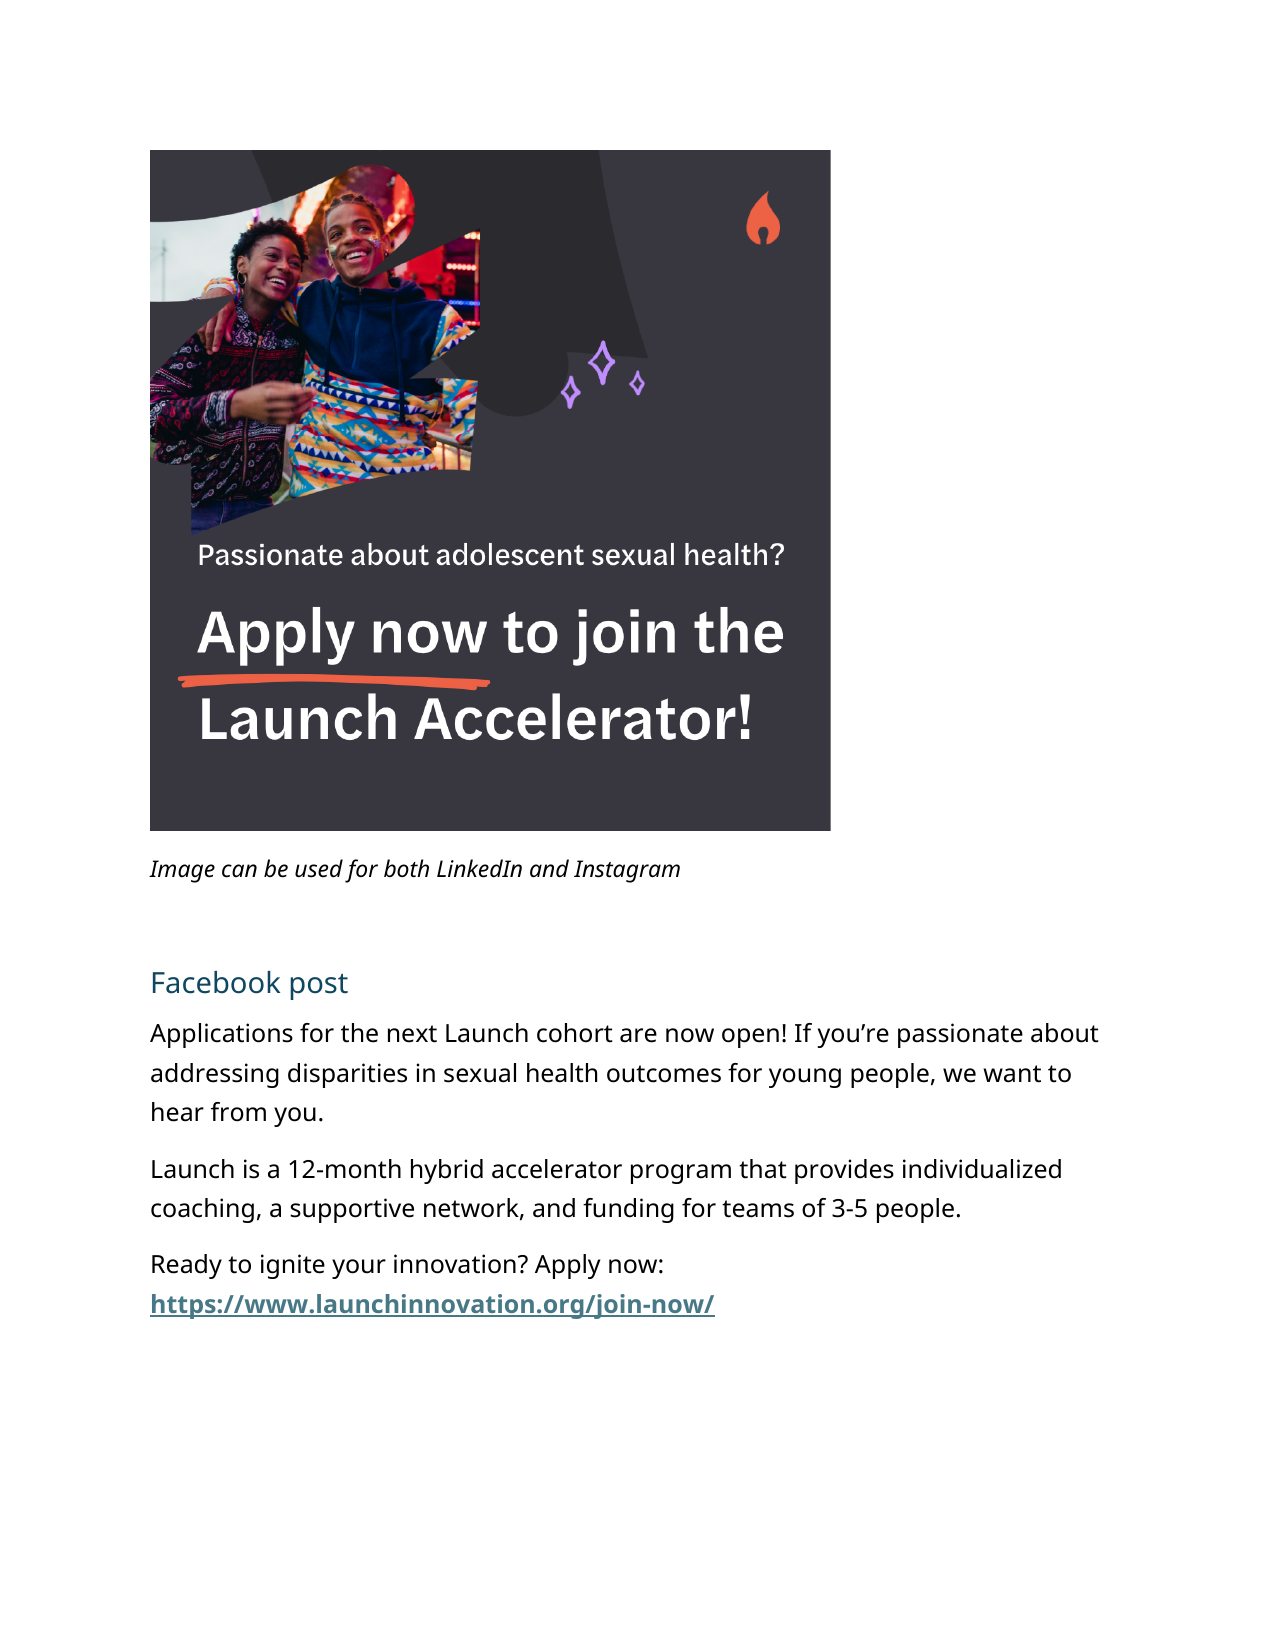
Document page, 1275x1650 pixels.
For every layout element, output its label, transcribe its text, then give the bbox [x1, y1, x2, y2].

text Launch is a 12-month hybrid accelerator program that provides individualized coaching, a supportive network, and funding for teams of 3-5 people. [150, 1151, 1125, 1225]
text Image can be used for both LinkedIn and Instagram [150, 853, 1125, 884]
text Ready to ignite your innovation? Apply now: https://www.launchinnovation.org/join-now/ [150, 1247, 1125, 1320]
picture [150, 150, 831, 831]
text Applications for the next Launch cohort are now open! If you’re passionate about addressing disparities in sexual health outcomes for young people, we want to hear from you. [150, 1016, 1125, 1129]
subtitle Facebook post [150, 962, 1125, 1002]
